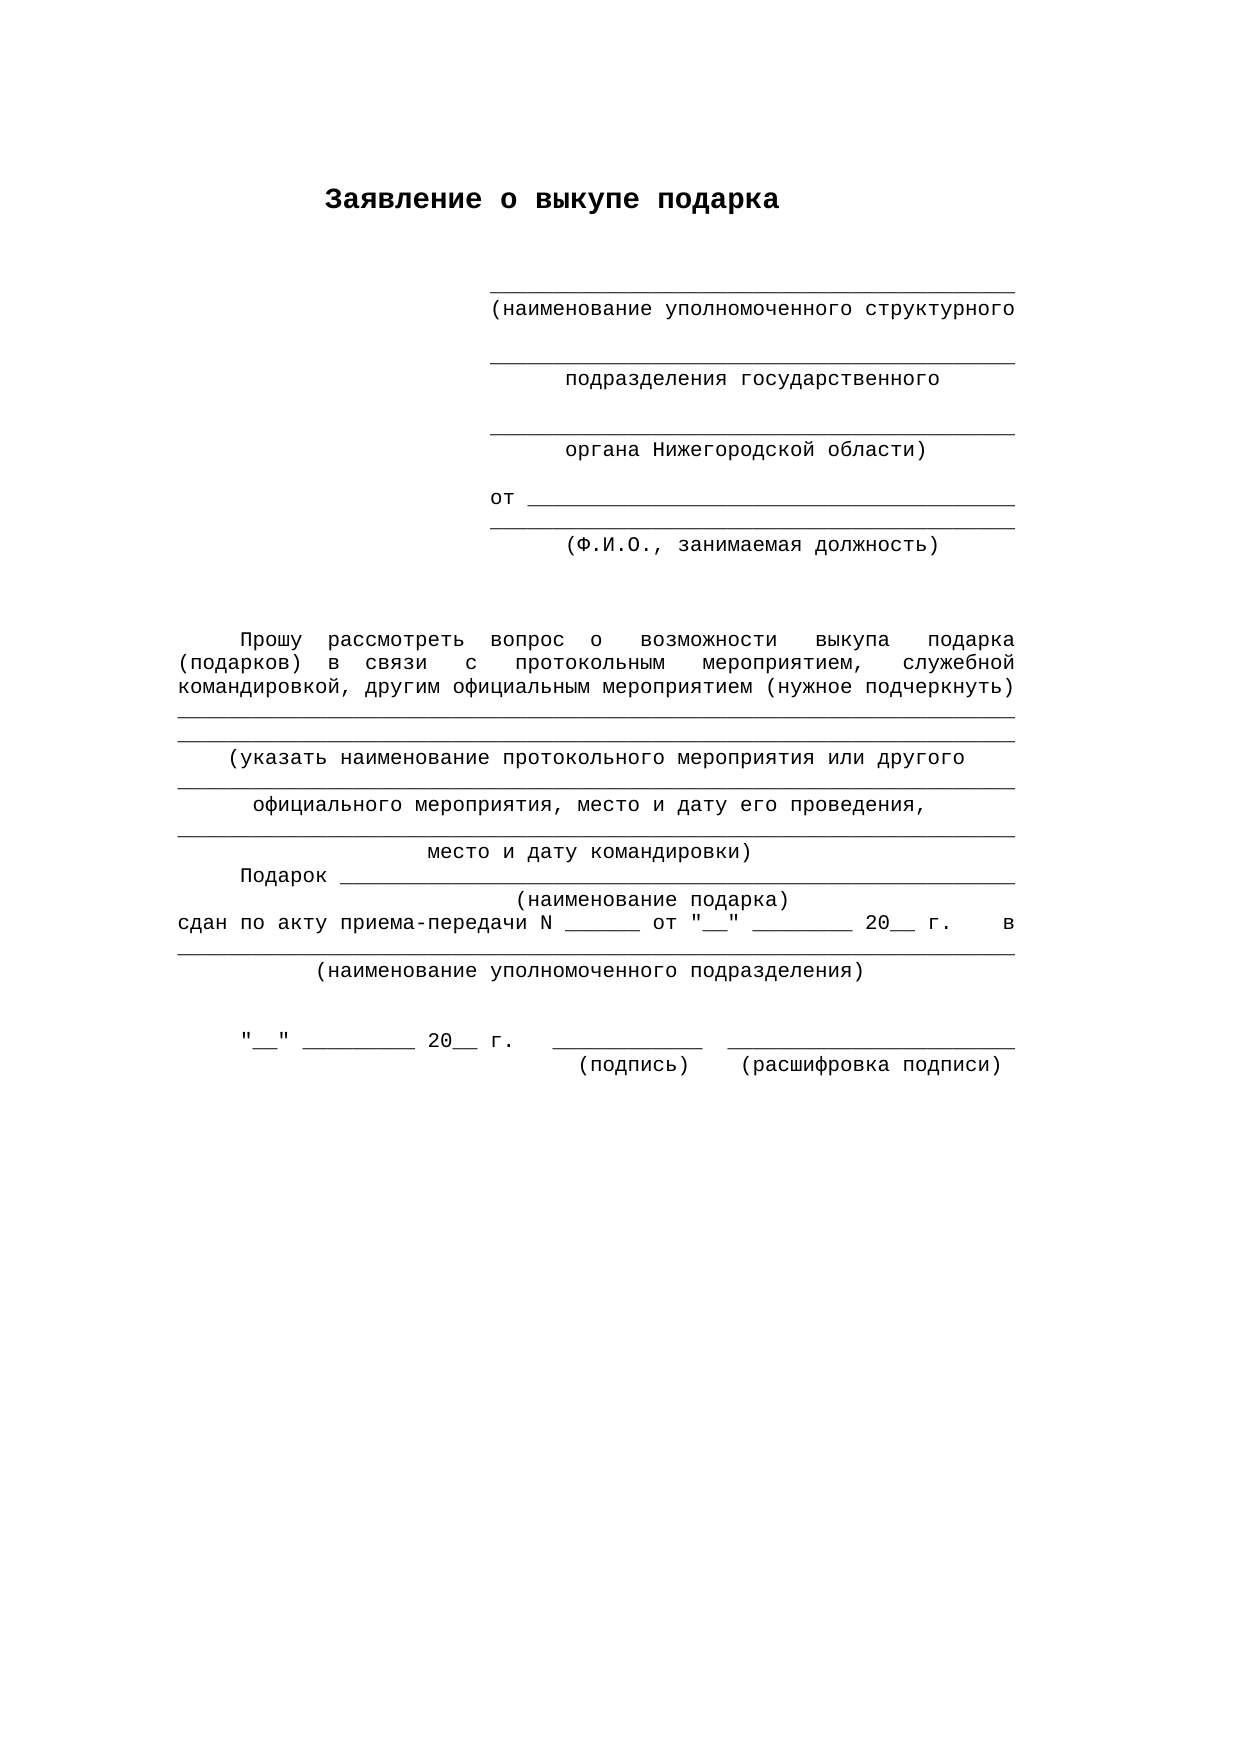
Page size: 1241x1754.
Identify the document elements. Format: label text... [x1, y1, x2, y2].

text Заявление о выкупе подарка [177, 184, 1152, 217]
text __________________________________________ [177, 274, 1152, 297]
text командировкой, другим официальным мероприятием (нужное подчеркнуть) [177, 676, 1152, 699]
text подразделения государственного [177, 368, 1152, 392]
text официального мероприятия, место и дату его проведения, [177, 794, 1152, 818]
text сдан по акту приема-передачи N ______ от "__" ________ 20__ г. в [177, 912, 1152, 936]
text ___________________________________________________________________ [177, 770, 1152, 794]
text __________________________________________ [177, 416, 1152, 439]
text органа Нижегородской области) [177, 439, 1152, 463]
text (подпись) (расшифровка подписи) [177, 1054, 1152, 1078]
text "__" _________ 20__ г. ____________ _______________________ [177, 1031, 1152, 1054]
text Подарок ______________________________________________________ [177, 865, 1152, 889]
text (наименование уполномоченного подразделения) [177, 959, 1152, 983]
text от _______________________________________ [177, 487, 1152, 510]
text ___________________________________________________________________ [177, 936, 1152, 959]
text (подарков) в связи с протокольным мероприятием, служебной [177, 652, 1152, 676]
text (наименование уполномоченного структурного [177, 297, 1152, 321]
text (указать наименование протокольного мероприятия или другого [177, 747, 1152, 770]
text место и дату командировки) [177, 841, 1152, 865]
text (наименование подарка) [177, 889, 1152, 912]
text (Ф.И.О., занимаемая должность) [177, 534, 1152, 558]
text Прошу рассмотреть вопрос о возможности выкупа подарка [177, 628, 1152, 652]
text ___________________________________________________________________ [177, 818, 1152, 841]
text ___________________________________________________________________ [177, 699, 1152, 723]
text __________________________________________ [177, 510, 1152, 534]
text __________________________________________ [177, 345, 1152, 368]
text ___________________________________________________________________ [177, 723, 1152, 747]
